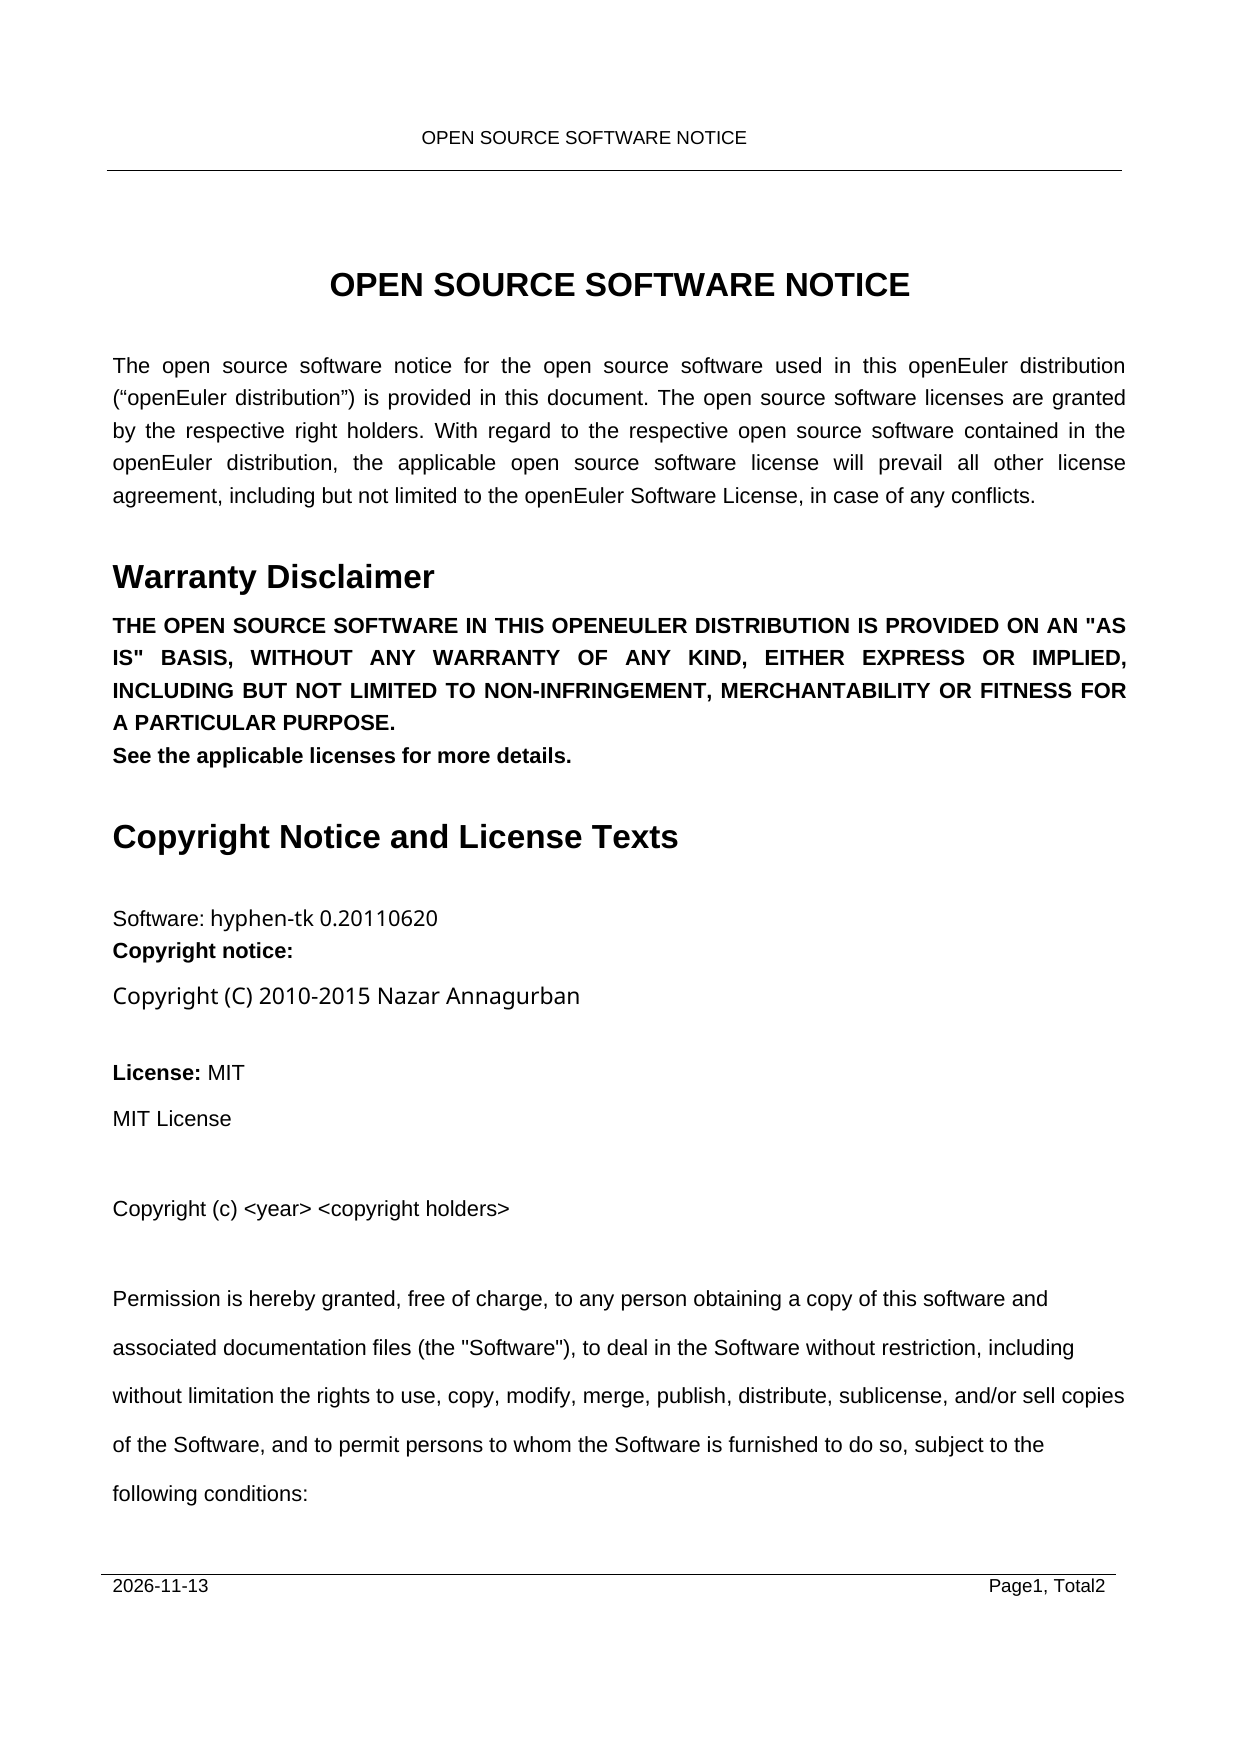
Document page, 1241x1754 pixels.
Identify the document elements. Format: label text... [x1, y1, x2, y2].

text The open source software notice for the open source software used in this openEuler distribution (“openEuler distribution”) is provided in this document. The open source software licenses are granted by the respective right holders. With regard to the respective open source software contained in the openEuler distribution, the applicable open source software license will prevail all other license agreement, including but not limited to the openEuler Software License, in case of any conflicts. [112, 349, 1128, 511]
text Warranty Disclaimer [112, 544, 1128, 609]
text Software: hyphen-tk 0.20110620 [112, 901, 1128, 934]
text Copyright notice: [112, 934, 1128, 966]
text Copyright (c) <year> <copyright holders> [112, 1192, 1128, 1224]
text MIT License [112, 1102, 1128, 1134]
text Copyright (C) 2010-2015 Nazar Annagurban [112, 979, 1128, 1012]
text Copyright Notice and License Texts [112, 804, 1128, 869]
text Permission is hereby granted, free of charge, to any person obtaining a copy of this software and associated documentation files (the "Software"), to deal in the Software without restriction, including without limitation the rights to use, copy, modify, merge, publish, distribute, sublicense, and/or sell copies of the Software, and to permit persons to whom the Software is furnished to do so, subject to the following conditions: [112, 1282, 1128, 1510]
text OPEN SOURCE SOFTWARE NOTICE [112, 251, 1128, 316]
text THE OPEN SOURCE SOFTWARE IN THIS OPENEULER DISTRIBUTION IS PROVIDED ON AN "AS IS" BASIS, WITHOUT ANY WARRANTY OF ANY KIND, EITHER EXPRESS OR IMPLIED, INCLUDING BUT NOT LIMITED TO NON-INFRINGEMENT, MERCHANTABILITY OR FITNESS FOR A PARTICULAR PURPOSE. See the applicable licenses for more details. [112, 609, 1128, 771]
text License: MIT [112, 1057, 1128, 1089]
